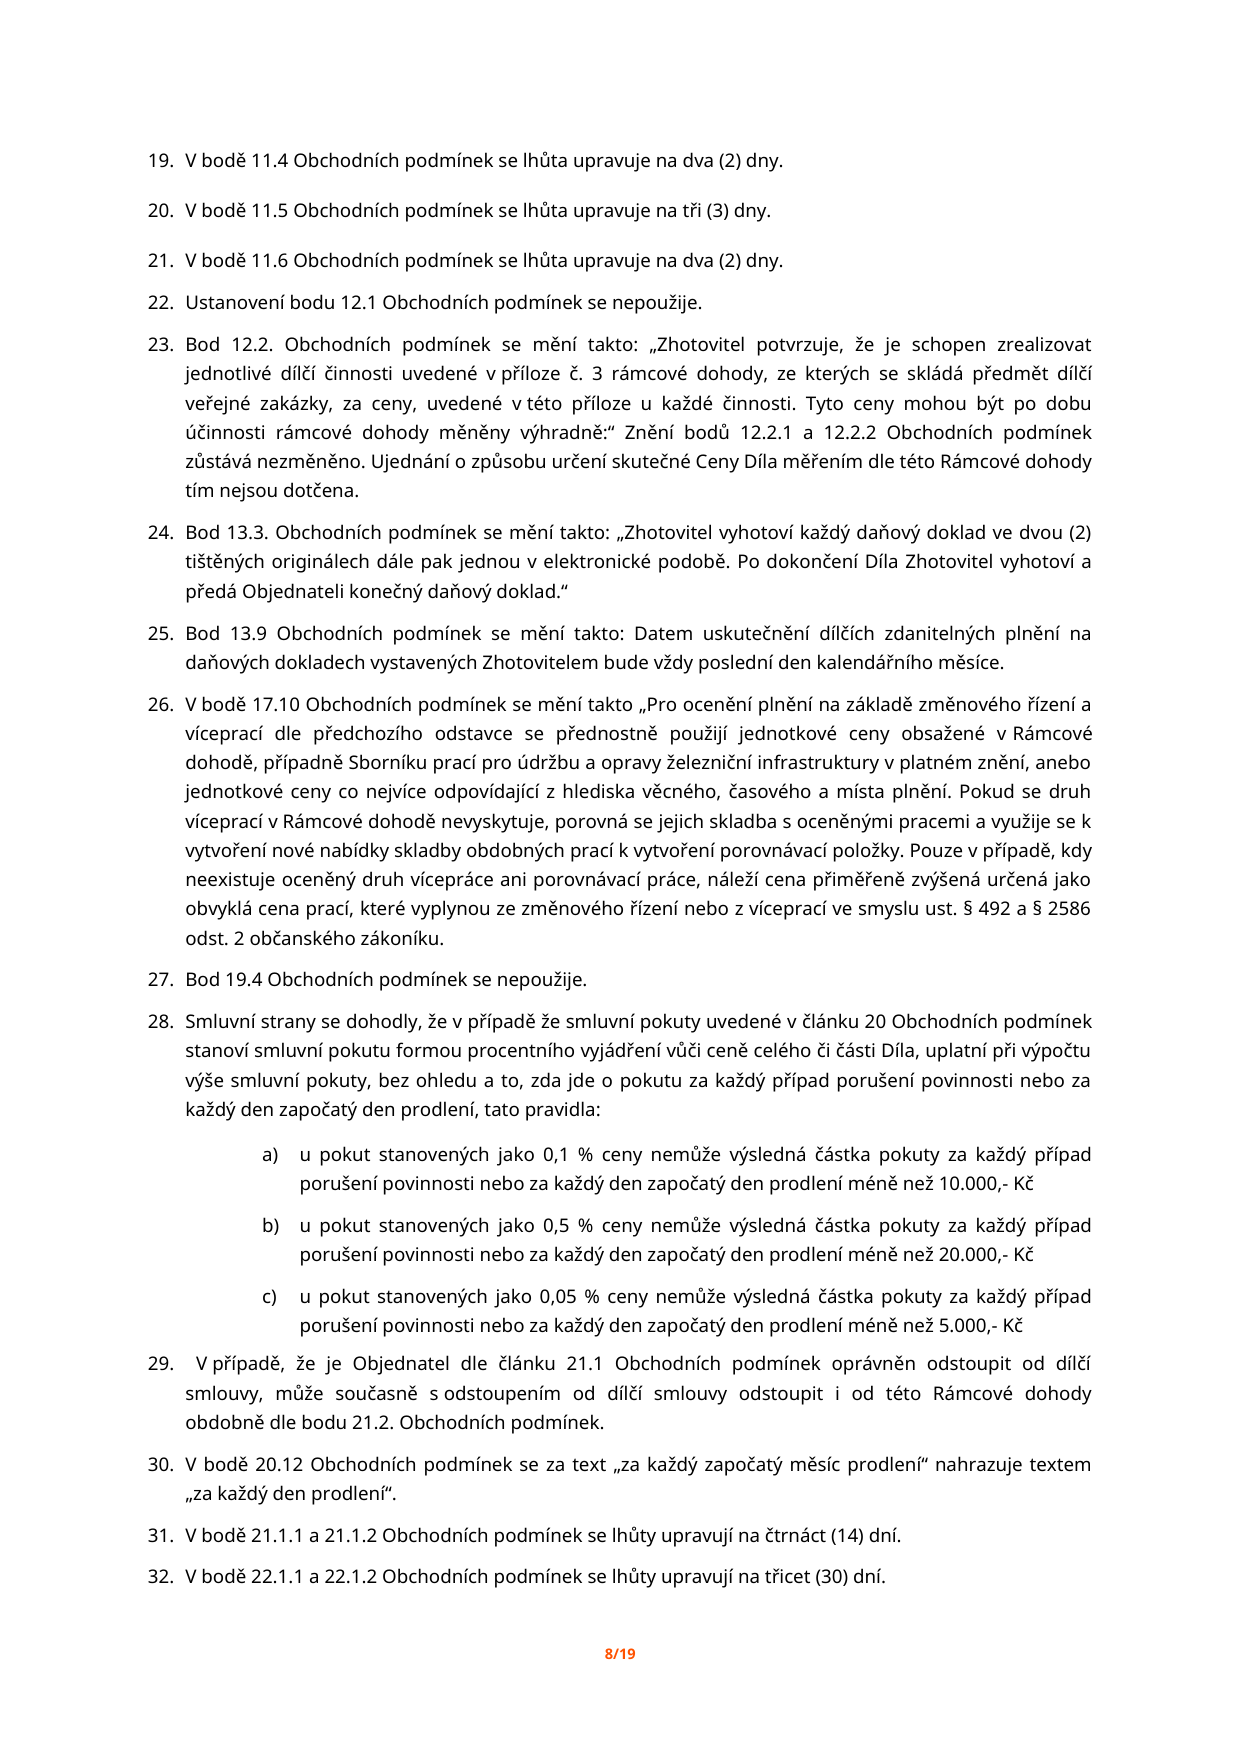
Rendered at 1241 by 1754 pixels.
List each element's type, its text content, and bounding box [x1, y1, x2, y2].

list u pokut stanovených jako 0,5 % ceny nemůže výsledná částka pokuty za každý případ porušení povinnosti nebo za každý den započatý den prodlení méně než 20.000,- Kč [262, 1209, 1093, 1267]
list V bodě 22.1.1 a 22.1.2 Obchodních podmínek se lhůty upravují na třicet (30) dní. [148, 1564, 1093, 1589]
list V bodě 21.1.1 a 21.1.2 Obchodních podmínek se lhůty upravují na čtrnáct (14) dní. [148, 1522, 1093, 1547]
list Bod 19.4 Obchodních podmínek se nepoužije. [148, 967, 1093, 992]
list V bodě 20.12 Obchodních podmínek se za text „za každý započatý měsíc prodlení“ nahrazuje textem „za každý den prodlení“. [148, 1451, 1093, 1506]
list u pokut stanovených jako 0,05 % ceny nemůže výsledná částka pokuty za každý případ porušení povinnosti nebo za každý den započatý den prodlení méně než 5.000,- Kč [262, 1280, 1093, 1338]
list V bodě 11.5 Obchodních podmínek se lhůta upravuje na tři (3) dny. [148, 198, 1093, 223]
list V bodě 17.10 Obchodních podmínek se mění takto „Pro ocenění plnění na základě změnového řízení a víceprací dle předchozího odstavce se přednostně použijí jednotkové ceny obsažené v Rámcové dohodě, případně Sborníku prací pro údržbu a opravy železniční infrastruktury v platném znění, anebo jednotkové ceny co nejvíce odpovídající z hlediska věcného, časového a místa plnění. Pokud se druh víceprací v Rámcové dohodě nevyskytuje, porovná se jejich skladba s oceněnými pracemi a využije se k vytvoření nové nabídky skladby obdobných prací k vytvoření porovnávací položky. Pouze v případě, kdy neexistuje oceněný druh vícepráce ani porovnávací práce, náleží cena přiměřeně zvýšená určená jako obvyklá cena prací, které vyplynou ze změnového řízení nebo z víceprací ve smyslu ust. § 492 a § 2586 odst. 2 občanského zákoníku. [148, 691, 1093, 951]
list Smluvní strany se dohodly, že v případě že smluvní pokuty uvedené v článku 20 Obchodních podmínek stanoví smluvní pokutu formou procentního vyjádření vůči ceně celého či části Díla, uplatní při výpočtu výše smluvní pokuty, bez ohledu a to, zda jde o pokutu za každý případ porušení povinnosti nebo za každý den započatý den prodlení, tato pravidla: [148, 1008, 1093, 1122]
list Bod 13.9 Obchodních podmínek se mění takto: Datem uskutečnění dílčích zdanitelných plnění na daňových dokladech vystavených Zhotovitelem bude vždy poslední den kalendářního měsíce. [148, 620, 1093, 674]
list Ustanovení bodu 12.1 Obchodních podmínek se nepoužije. [148, 289, 1093, 315]
list u pokut stanovených jako 0,1 % ceny nemůže výsledná částka pokuty za každý případ porušení povinnosti nebo za každý den započatý den prodlení méně než 10.000,- Kč [262, 1138, 1093, 1196]
list V bodě 11.4 Obchodních podmínek se lhůta upravuje na dva (2) dny. [148, 148, 1093, 173]
list V případě, že je Objednatel dle článku 21.1 Obchodních podmínek oprávněn odstoupit od dílčí smlouvy, může současně s odstoupením od dílčí smlouvy odstoupit i od této Rámcové dohody obdobně dle bodu 21.2. Obchodních podmínek. [148, 1351, 1093, 1435]
list Bod 12.2. Obchodních podmínek se mění takto: „Zhotovitel potvrzuje, že je schopen zrealizovat jednotlivé dílčí činnosti uvedené v příloze č. 3 rámcové dohody, ze kterých se skládá předmět dílčí veřejné zakázky, za ceny, uvedené v této příloze u každé činnosti. Tyto ceny mohou být po dobu účinnosti rámcové dohody měněny výhradně:“ Znění bodů 12.2.1 a 12.2.2 Obchodních podmínek zůstává nezměněno. Ujednání o způsobu určení skutečné Ceny Díla měřením dle této Rámcové dohody tím nejsou dotčena. [148, 331, 1093, 503]
list Bod 13.3. Obchodních podmínek se mění takto: „Zhotovitel vyhotoví každý daňový doklad ve dvou (2) tištěných originálech dále pak jednou v elektronické podobě. Po dokončení Díla Zhotovitel vyhotoví a předá Objednateli konečný daňový doklad.“ [148, 519, 1093, 603]
list V bodě 11.6 Obchodních podmínek se lhůta upravuje na dva (2) dny. [148, 248, 1093, 273]
